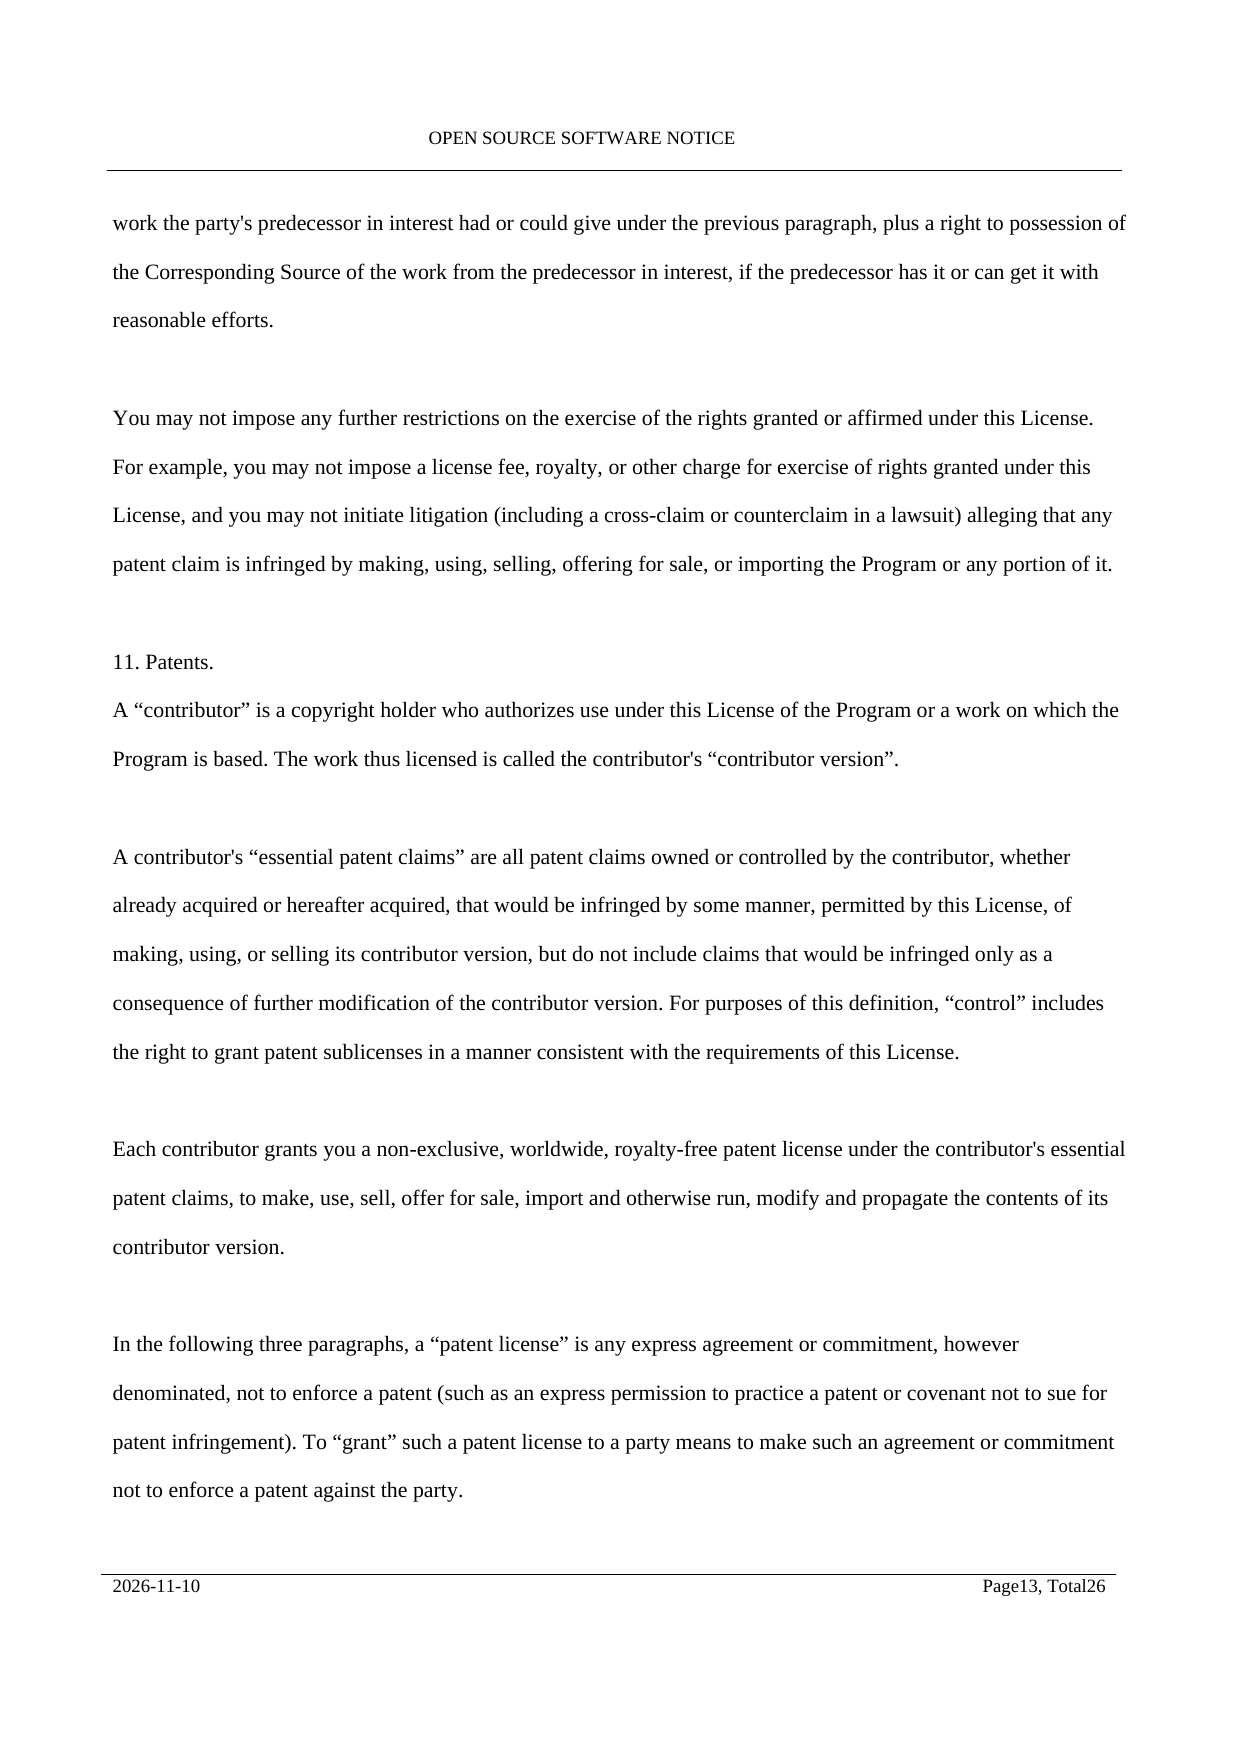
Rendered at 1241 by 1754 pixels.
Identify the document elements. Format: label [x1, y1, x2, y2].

text [112, 206, 1128, 1506]
